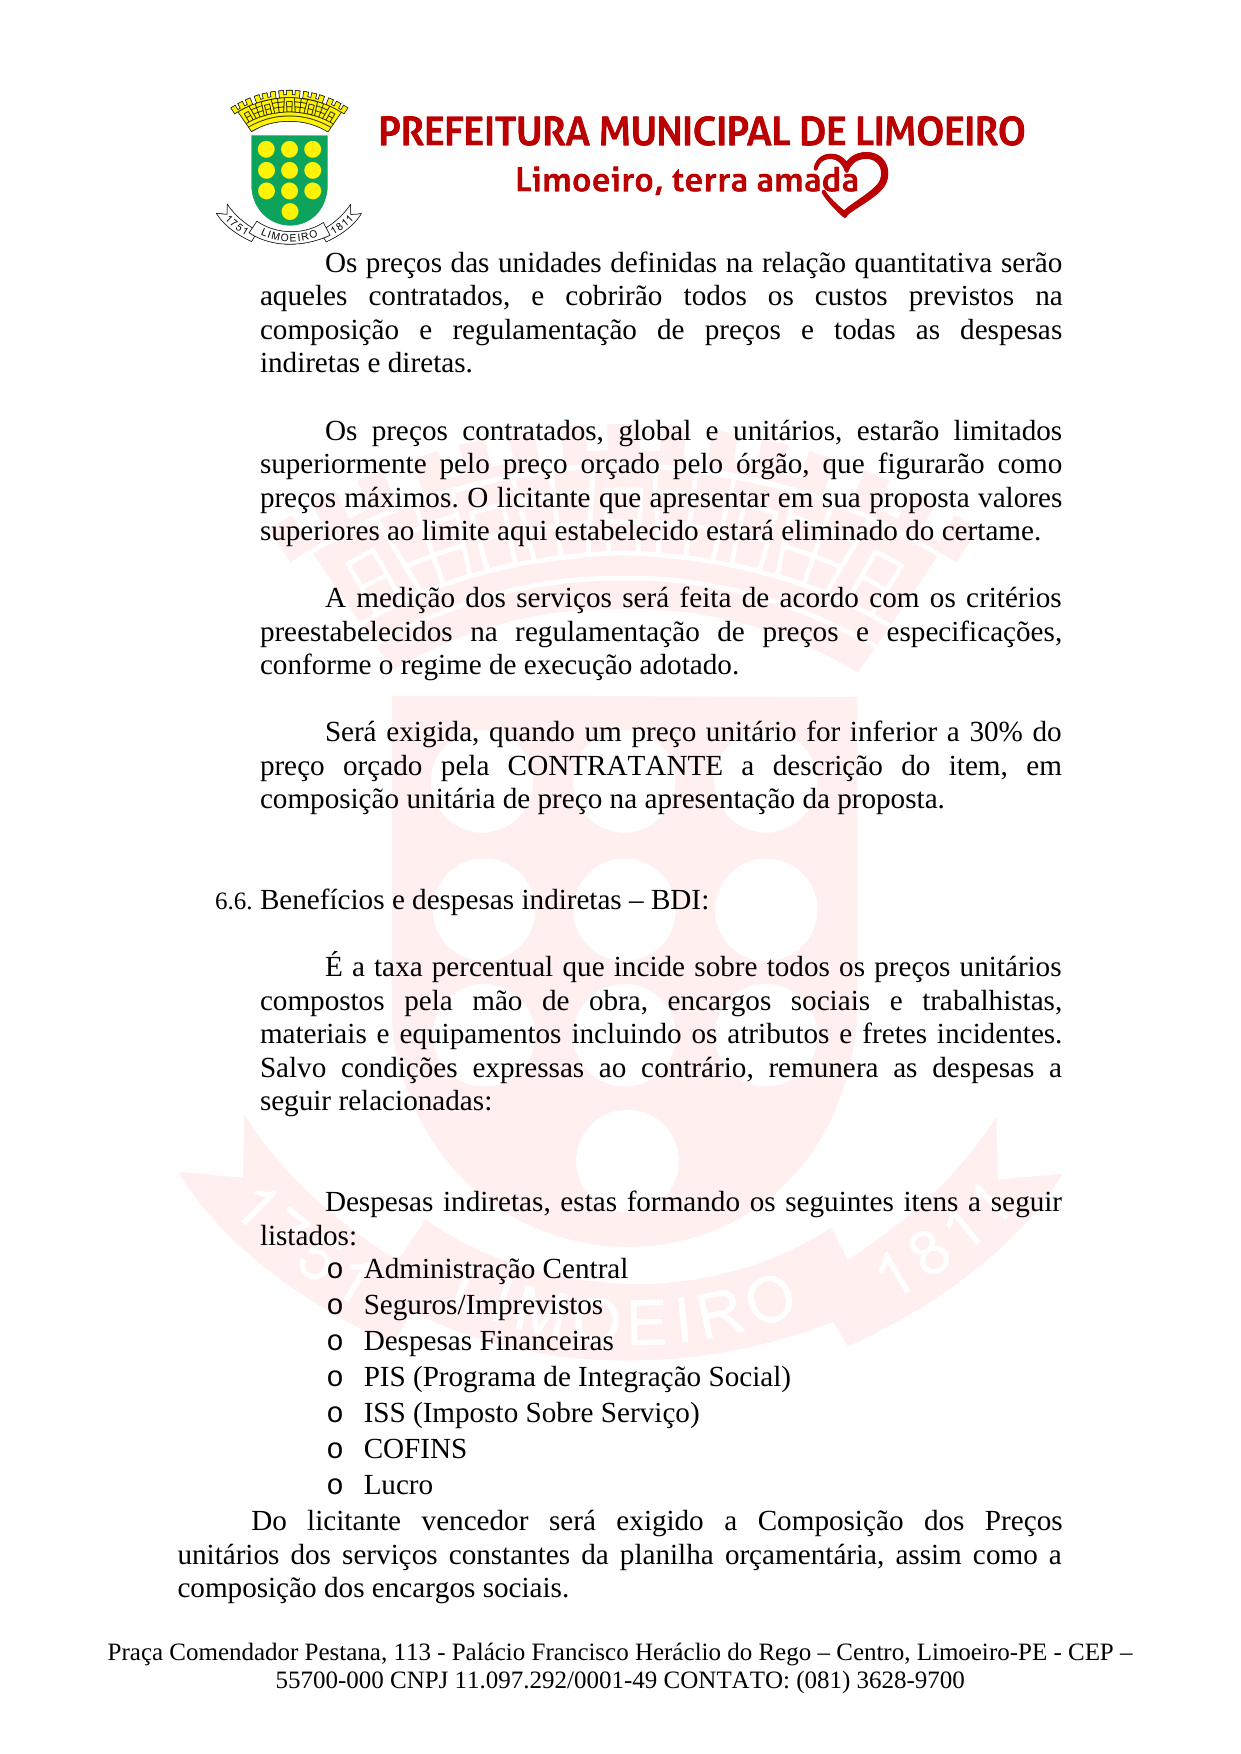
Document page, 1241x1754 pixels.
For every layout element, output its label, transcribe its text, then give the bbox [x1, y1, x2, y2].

list É a taxa percentual que incide sobre todos os preços unitários compostos pela mão de obra, encargos sociais e trabalhistas, materiais e equipamentos incluindo os atributos e fretes incidentes. Salvo condições expressas ao contrário, remunera as despesas a seguir relacionadas: [260, 949, 1063, 1117]
list Será exigida, quando um preço unitário for inferior a 30% do preço orçado pela CONTRATANTE a descrição do item, em composição unitária de preço na apresentação da proposta. [260, 714, 1063, 815]
list Os preços contratados, global e unitários, estarão limitados superiormente pelo preço orçado pelo órgão, que figurarão como preços máximos. O licitante que apresentar em sua proposta valores superiores ao limite aqui estabelecido estará eliminado do certame. [260, 413, 1063, 547]
list Despesas Financeiras [326, 1323, 1063, 1359]
list Benefícios e despesas indiretas – BDI: [215, 882, 1063, 916]
list Os preços das unidades definidas na relação quantitativa serão aqueles contratados, e cobrirão todos os custos previstos na composição e regulamentação de preços e todas as despesas indiretas e diretas. [260, 148, 1063, 379]
list COFINS [326, 1431, 1063, 1467]
list ISS (Imposto Sobre Serviço) [326, 1395, 1063, 1431]
list Lucro [326, 1467, 1063, 1503]
list Administração Central [326, 1251, 1063, 1287]
list Seguros/Imprevistos [326, 1287, 1063, 1323]
picture [215, 89, 1025, 245]
text Do licitante vencedor será exigido a Composição dos Preços unitários dos serviços constantes da planilha orçamentária, assim como a composição dos encargos sociais. [177, 1503, 1063, 1604]
list Despesas indiretas, estas formando os seguintes itens a seguir listados: [260, 1184, 1063, 1251]
list A medição dos serviços será feita de acordo com os critérios preestabelecidos na regulamentação de preços e especificações, conforme o regime de execução adotado. [260, 580, 1063, 681]
list PIS (Programa de Integração Social) [326, 1359, 1063, 1395]
